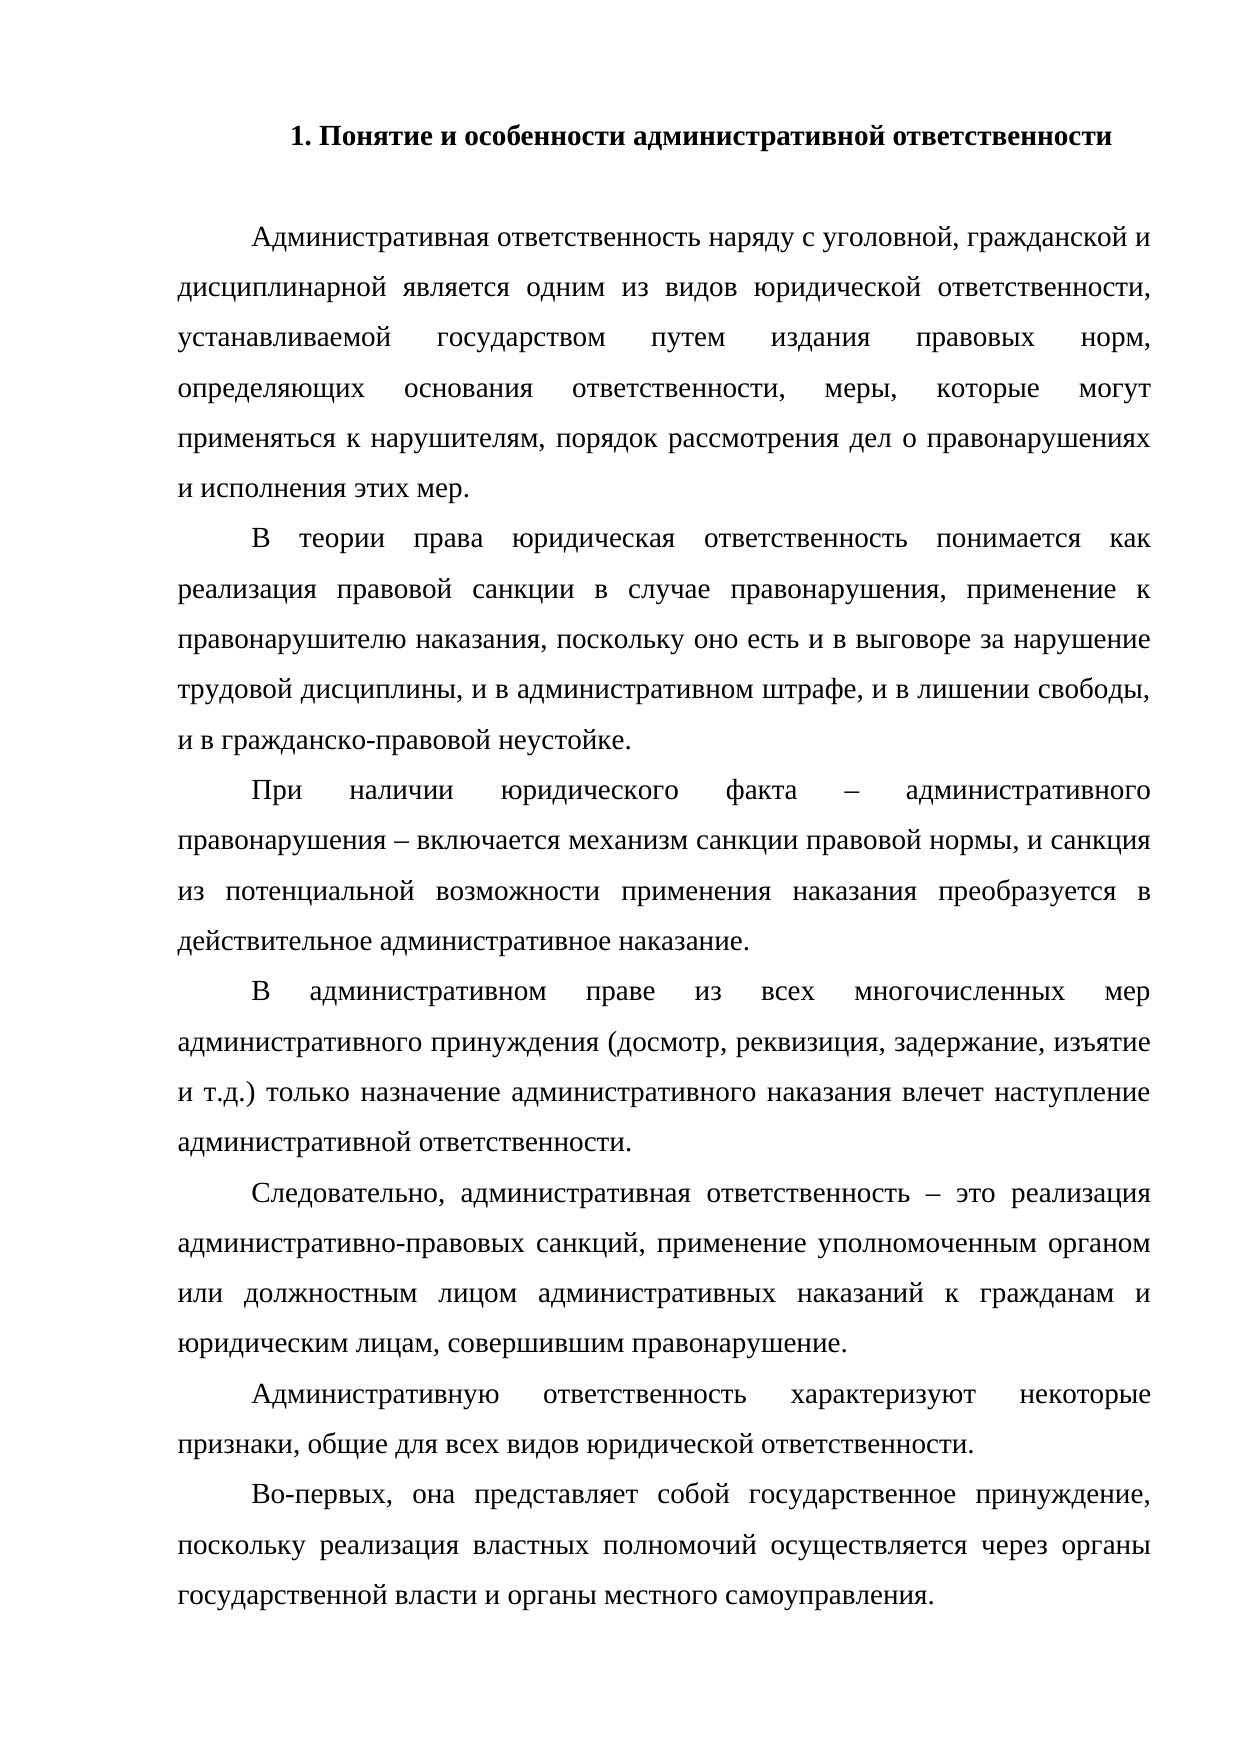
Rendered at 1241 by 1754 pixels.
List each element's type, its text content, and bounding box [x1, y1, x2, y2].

subtitle 1. Понятие и особенности административной ответственности [177, 118, 1152, 152]
text При наличии юридического факта – административного правонарушения – включается механизм санкции правовой нормы, и санкция из потенциальной возможности применения наказания преобразуется в действительное административное наказание. [177, 772, 1152, 957]
text Во-первых, она представляет собой государственное принуждение, поскольку реализация властных полномочий осуществляется через органы государственной власти и органы местного самоуправления. [177, 1477, 1152, 1611]
text Административную ответственность характеризуют некоторые признаки, общие для всех видов юридической ответственности. [177, 1376, 1152, 1460]
text В административном праве из всех многочисленных мер административного принуждения (досмотр, реквизиция, задержание, изъятие и т.д.) только назначение административного наказания влечет наступление административной ответственности. [177, 973, 1152, 1158]
text Следовательно, административная ответственность – это реализация административно-правовых санкций, применение уполномоченным органом или должностным лицом административных наказаний к гражданам и юридическим лицам, совершившим правонарушение. [177, 1175, 1152, 1359]
text Административная ответственность наряду с уголовной, гражданской и дисциплинарной является одним из видов юридической ответственности, устанавливаемой государством путем издания правовых норм, определяющих основания ответственности, меры, которые могут применяться к нарушителям, порядок рассмотрения дел о правонарушениях и исполнения этих мер. [177, 219, 1152, 504]
text В теории права юридическая ответственность понимается как реализация правовой санкции в случае правонарушения, применение к правонарушителю наказания, поскольку оно есть и в выговоре за нарушение трудовой дисциплины, и в административном штрафе, и в лишении свободы, и в гражданско-правовой неустойке. [177, 521, 1152, 755]
